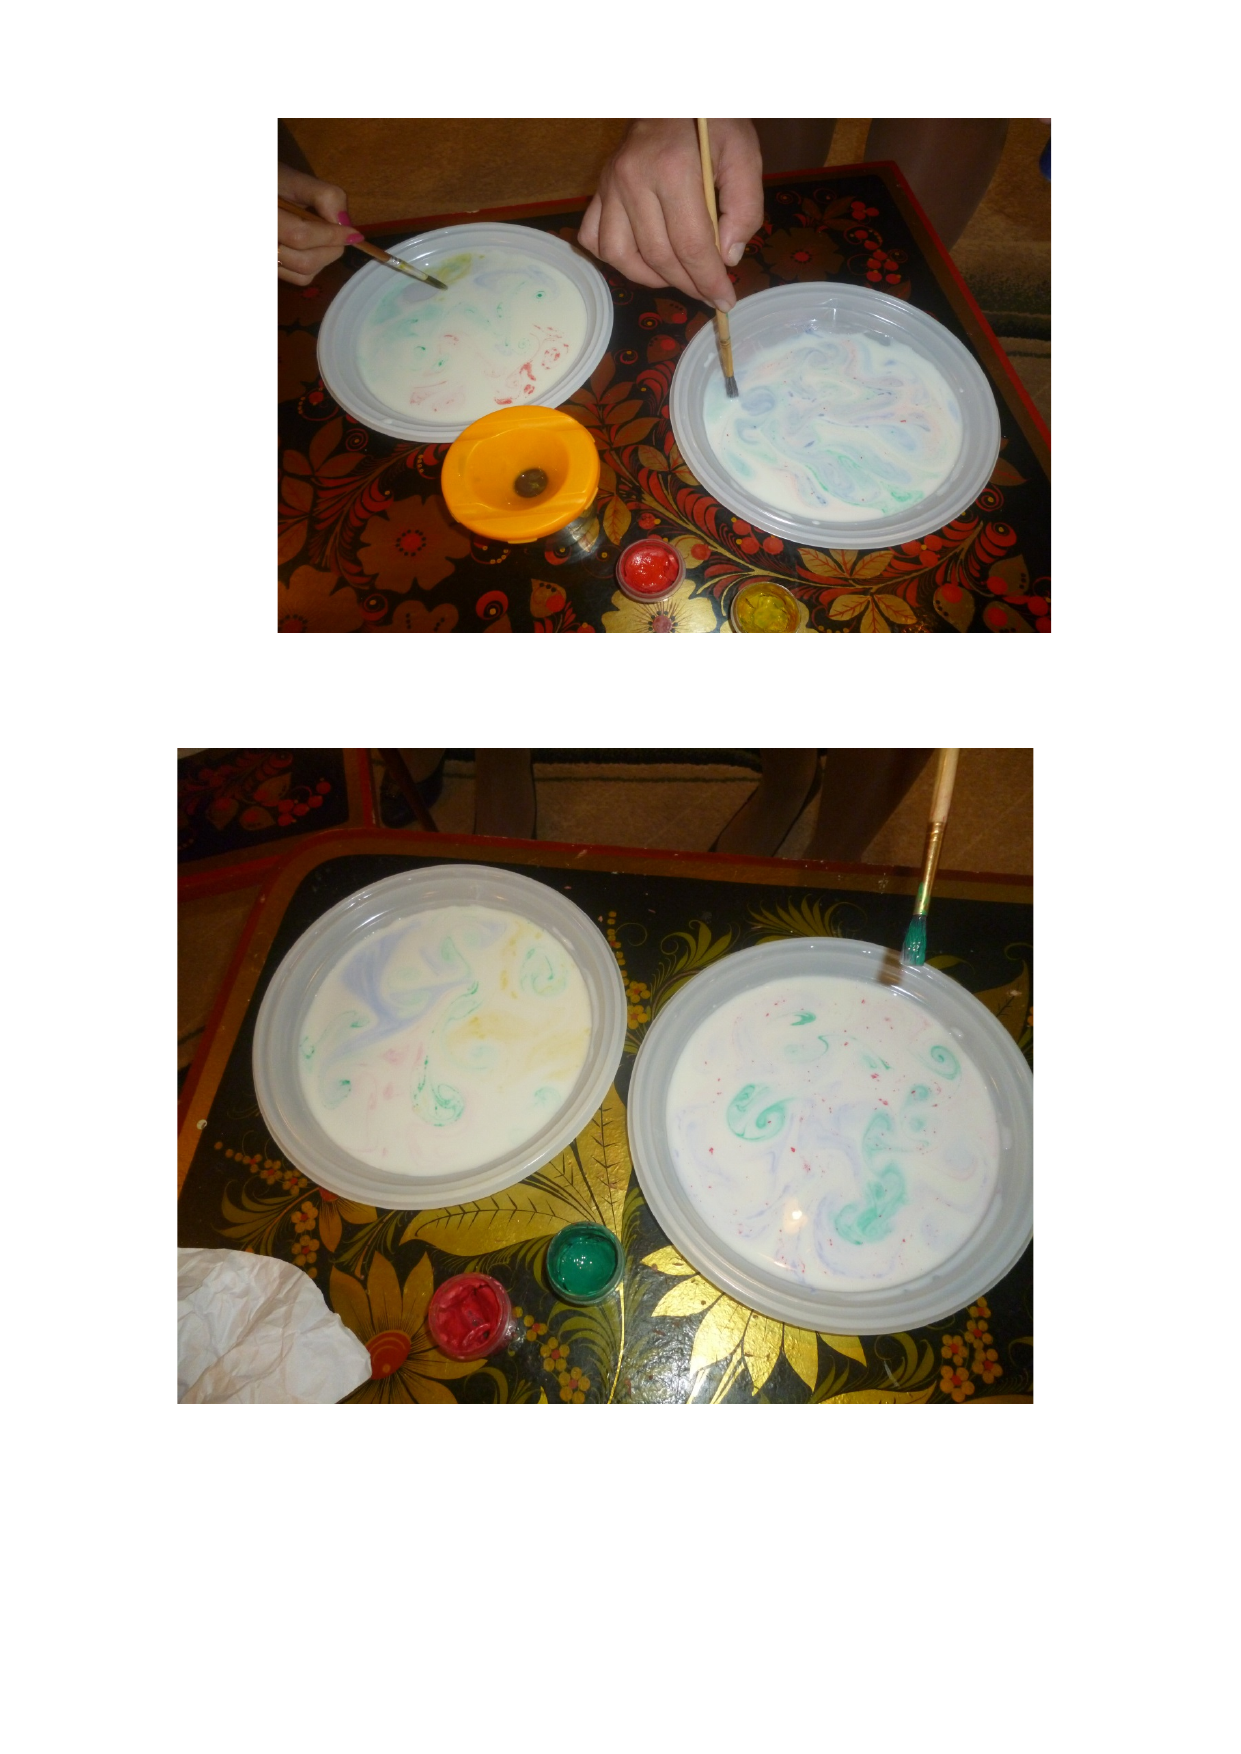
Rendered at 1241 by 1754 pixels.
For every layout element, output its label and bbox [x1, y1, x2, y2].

picture [277, 118, 1052, 633]
picture [177, 748, 1034, 1404]
